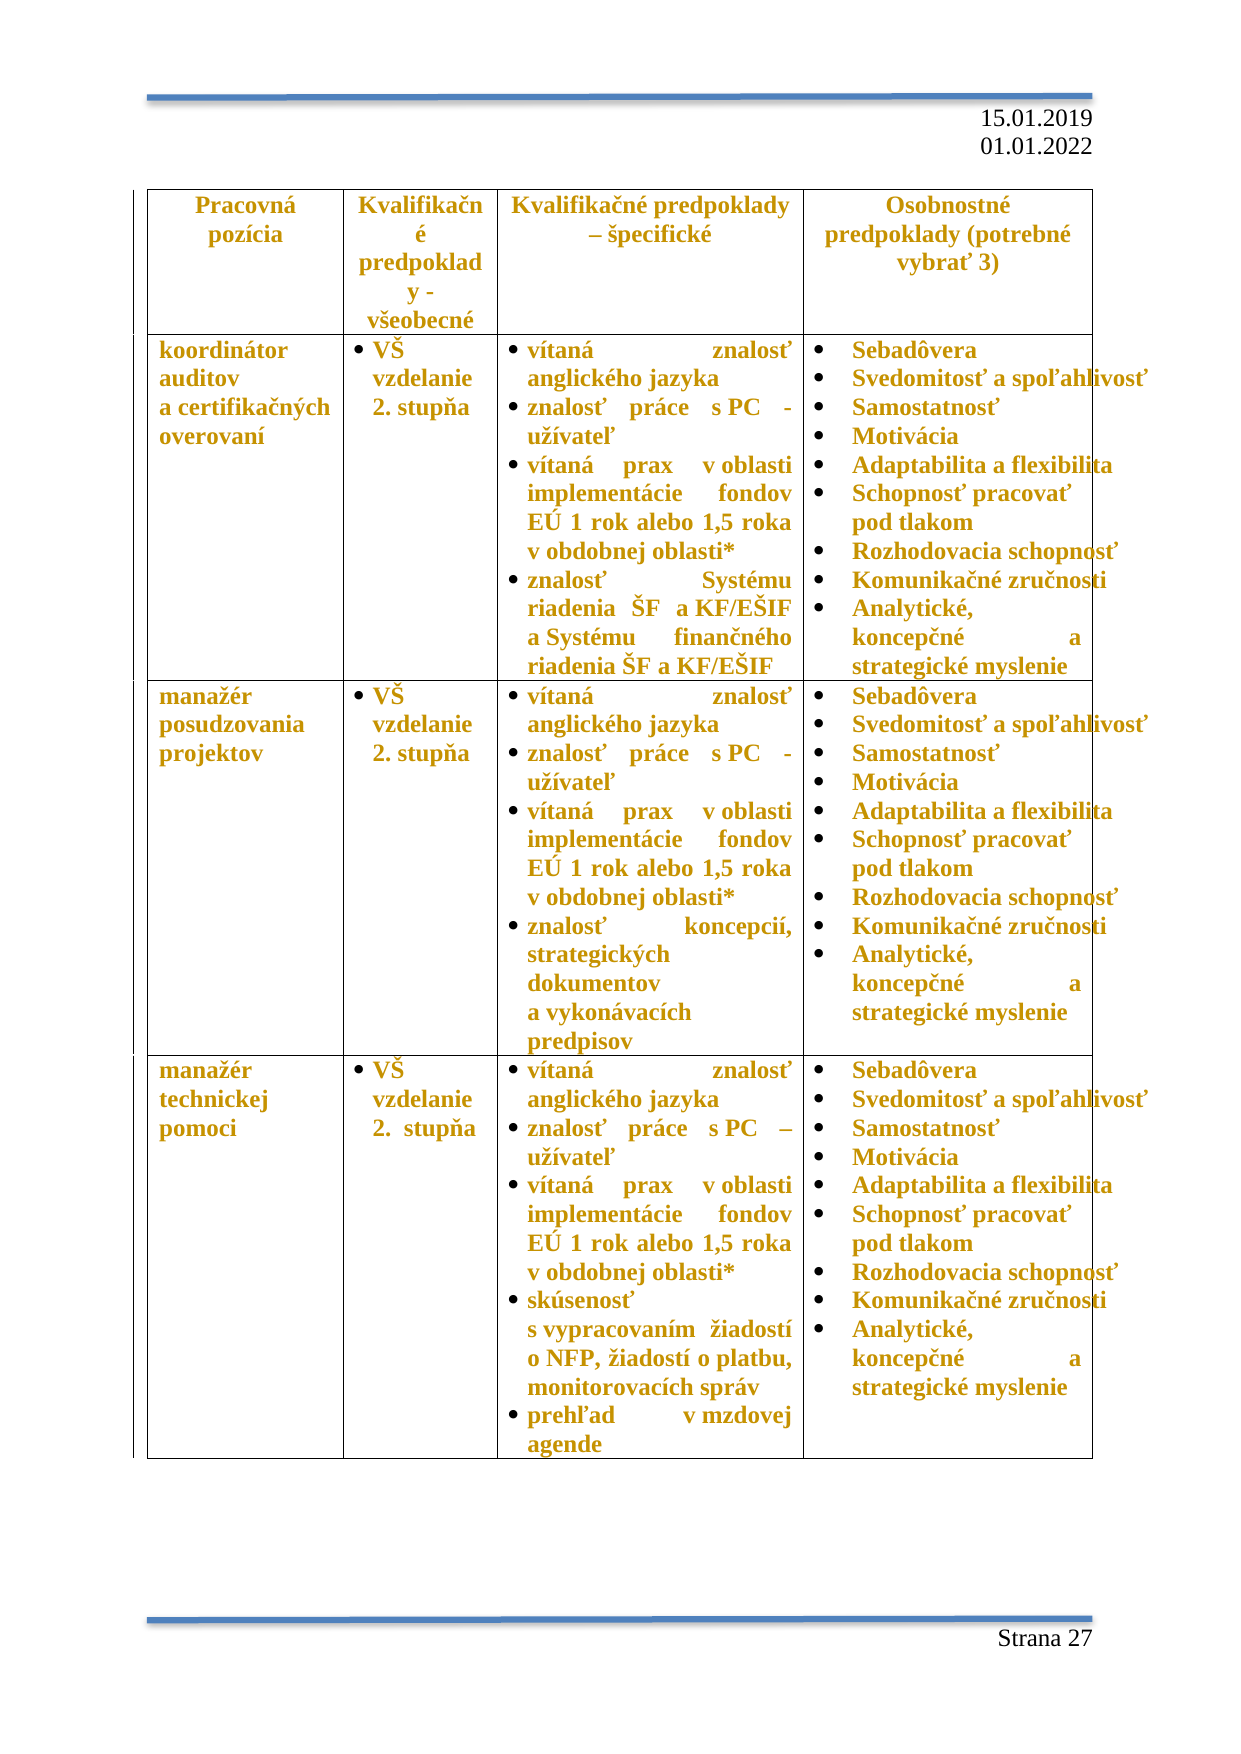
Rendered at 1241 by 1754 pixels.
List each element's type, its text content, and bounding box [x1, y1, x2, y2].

table_header Pracovná pozícia [148, 190, 343, 334]
table_cell vítaná znalosť anglického jazyka znalosť práce s PC - užívateľ vítaná prax v oblasti implementácie fondov EÚ 1 rok alebo 1,5 roka v obdobnej oblasti* znalosť koncepcií, strategických dokumentov a vykonávacích predpisov [498, 681, 803, 1054]
table_cell koordinátor auditov a certifikačných overovaní [148, 335, 343, 680]
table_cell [804, 335, 1092, 680]
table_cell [804, 1056, 1092, 1458]
table_header Kvalifikačné predpoklady - všeobecné [344, 190, 497, 334]
table_cell vítaná znalosť anglického jazyka znalosť práce s PC – užívateľ vítaná prax v oblasti implementácie fondov EÚ 1 rok alebo 1,5 roka v obdobnej oblasti* skúsenosť s vypracovaním žiadostí o NFP, žiadostí o platbu, monitorovacích správ prehľad v mzdovej agende [498, 1056, 803, 1458]
table_header Kvalifikačné predpoklady – špecifické [498, 190, 803, 334]
table_cell VŠ vzdelanie 2. stupňa [344, 335, 497, 680]
table_cell vítaná znalosť anglického jazyka znalosť práce s PC - užívateľ vítaná prax v oblasti implementácie fondov EÚ 1 rok alebo 1,5 roka v obdobnej oblasti* znalosť Systému riadenia ŠF a KF/EŠIF a Systému finančného riadenia ŠF a KF/EŠIF [498, 335, 803, 680]
table_header Osobnostné predpoklady (potrebné vybrať 3) [804, 190, 1092, 334]
table_cell VŠ vzdelanie 2. stupňa [344, 681, 497, 1054]
table_cell VŠ vzdelanie 2. stupňa [344, 1056, 497, 1458]
table_cell manažér posudzovania projektov [148, 681, 343, 1054]
table_cell manažér technickej pomoci [148, 1056, 343, 1458]
